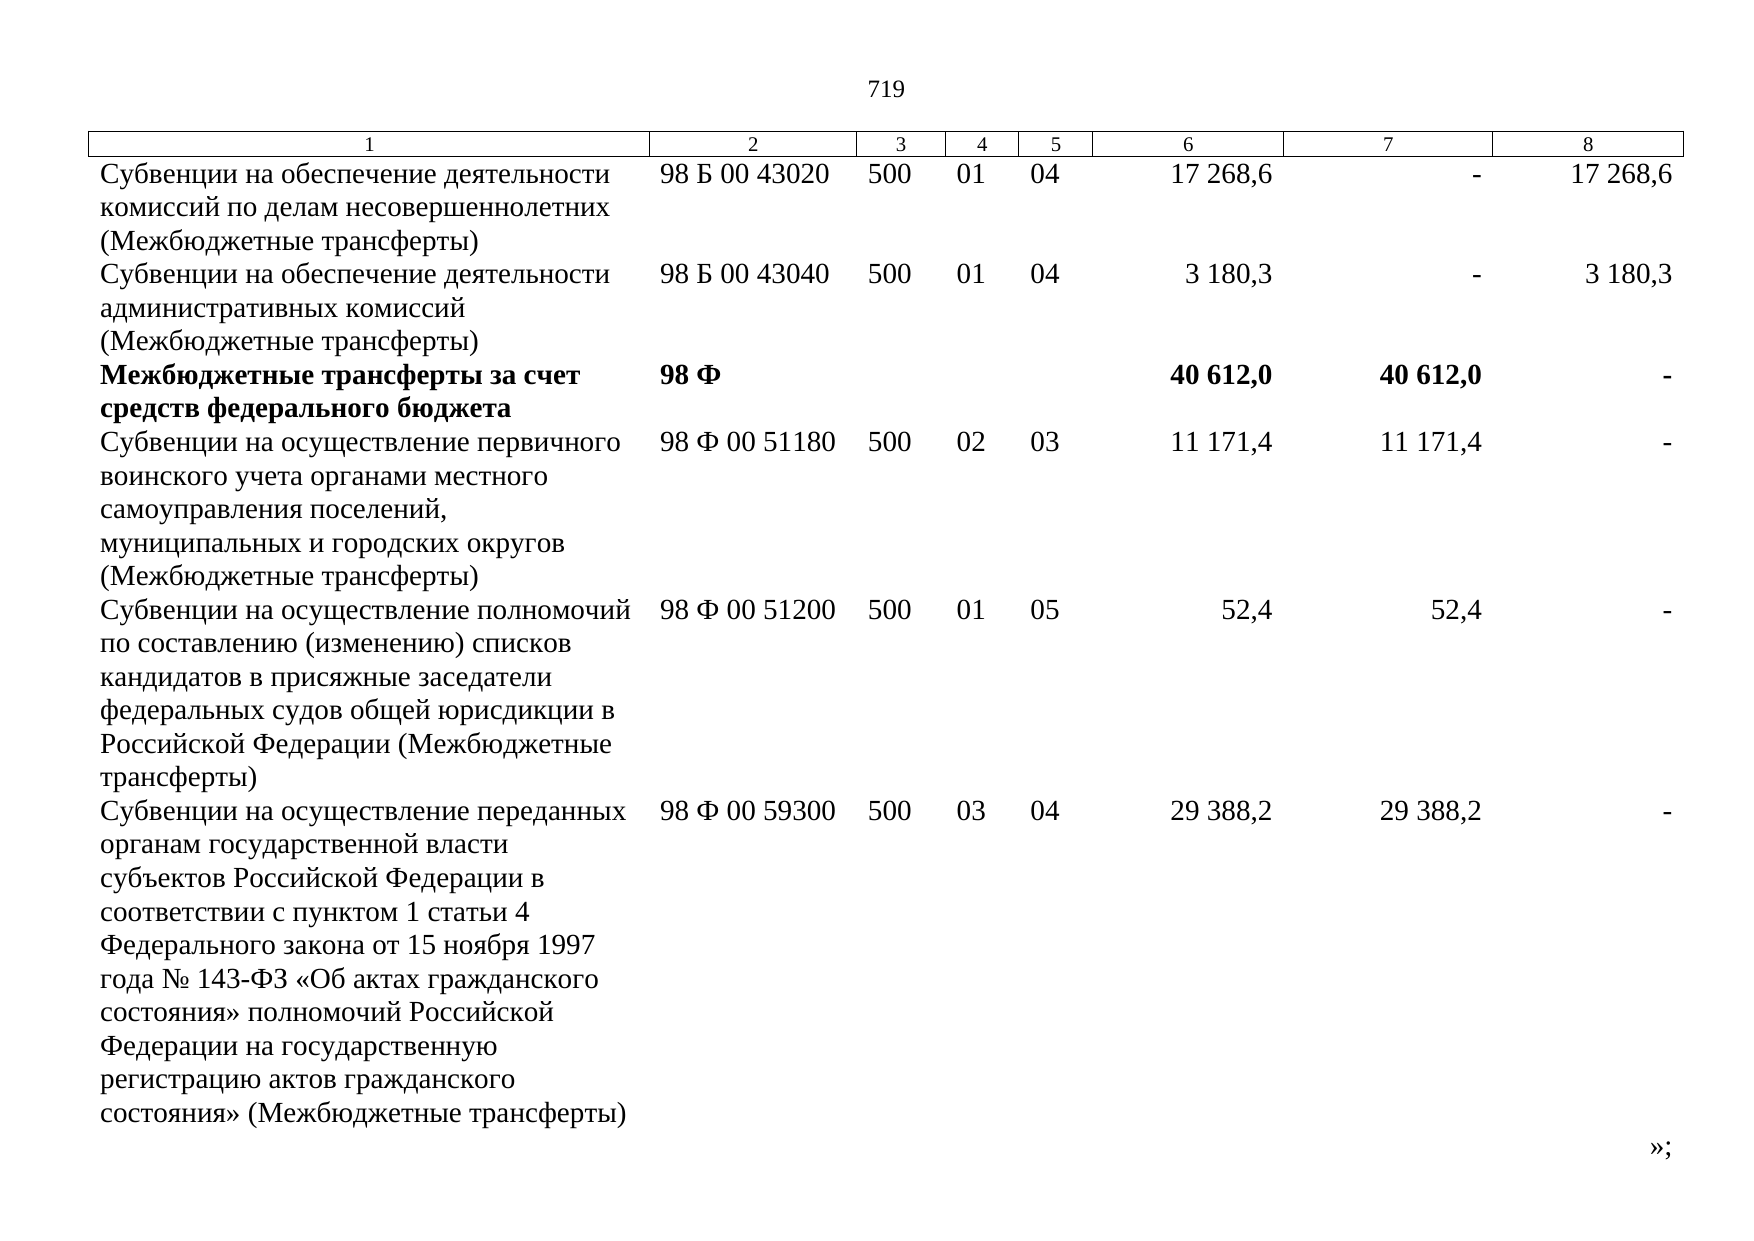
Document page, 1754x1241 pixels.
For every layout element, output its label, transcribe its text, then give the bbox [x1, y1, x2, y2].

table_header 8 [1493, 132, 1683, 156]
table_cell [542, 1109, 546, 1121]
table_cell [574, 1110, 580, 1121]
table_header 5 [1019, 132, 1092, 156]
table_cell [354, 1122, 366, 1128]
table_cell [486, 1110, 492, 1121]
table_header 7 [1284, 132, 1492, 156]
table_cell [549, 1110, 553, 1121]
table_header 3 [857, 132, 945, 156]
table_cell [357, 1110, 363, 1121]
table_header 2 [650, 132, 856, 156]
table_header 6 [1093, 132, 1283, 156]
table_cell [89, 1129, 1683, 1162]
table_header 1 [89, 132, 649, 156]
table_header 4 [946, 132, 1018, 156]
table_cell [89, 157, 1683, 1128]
